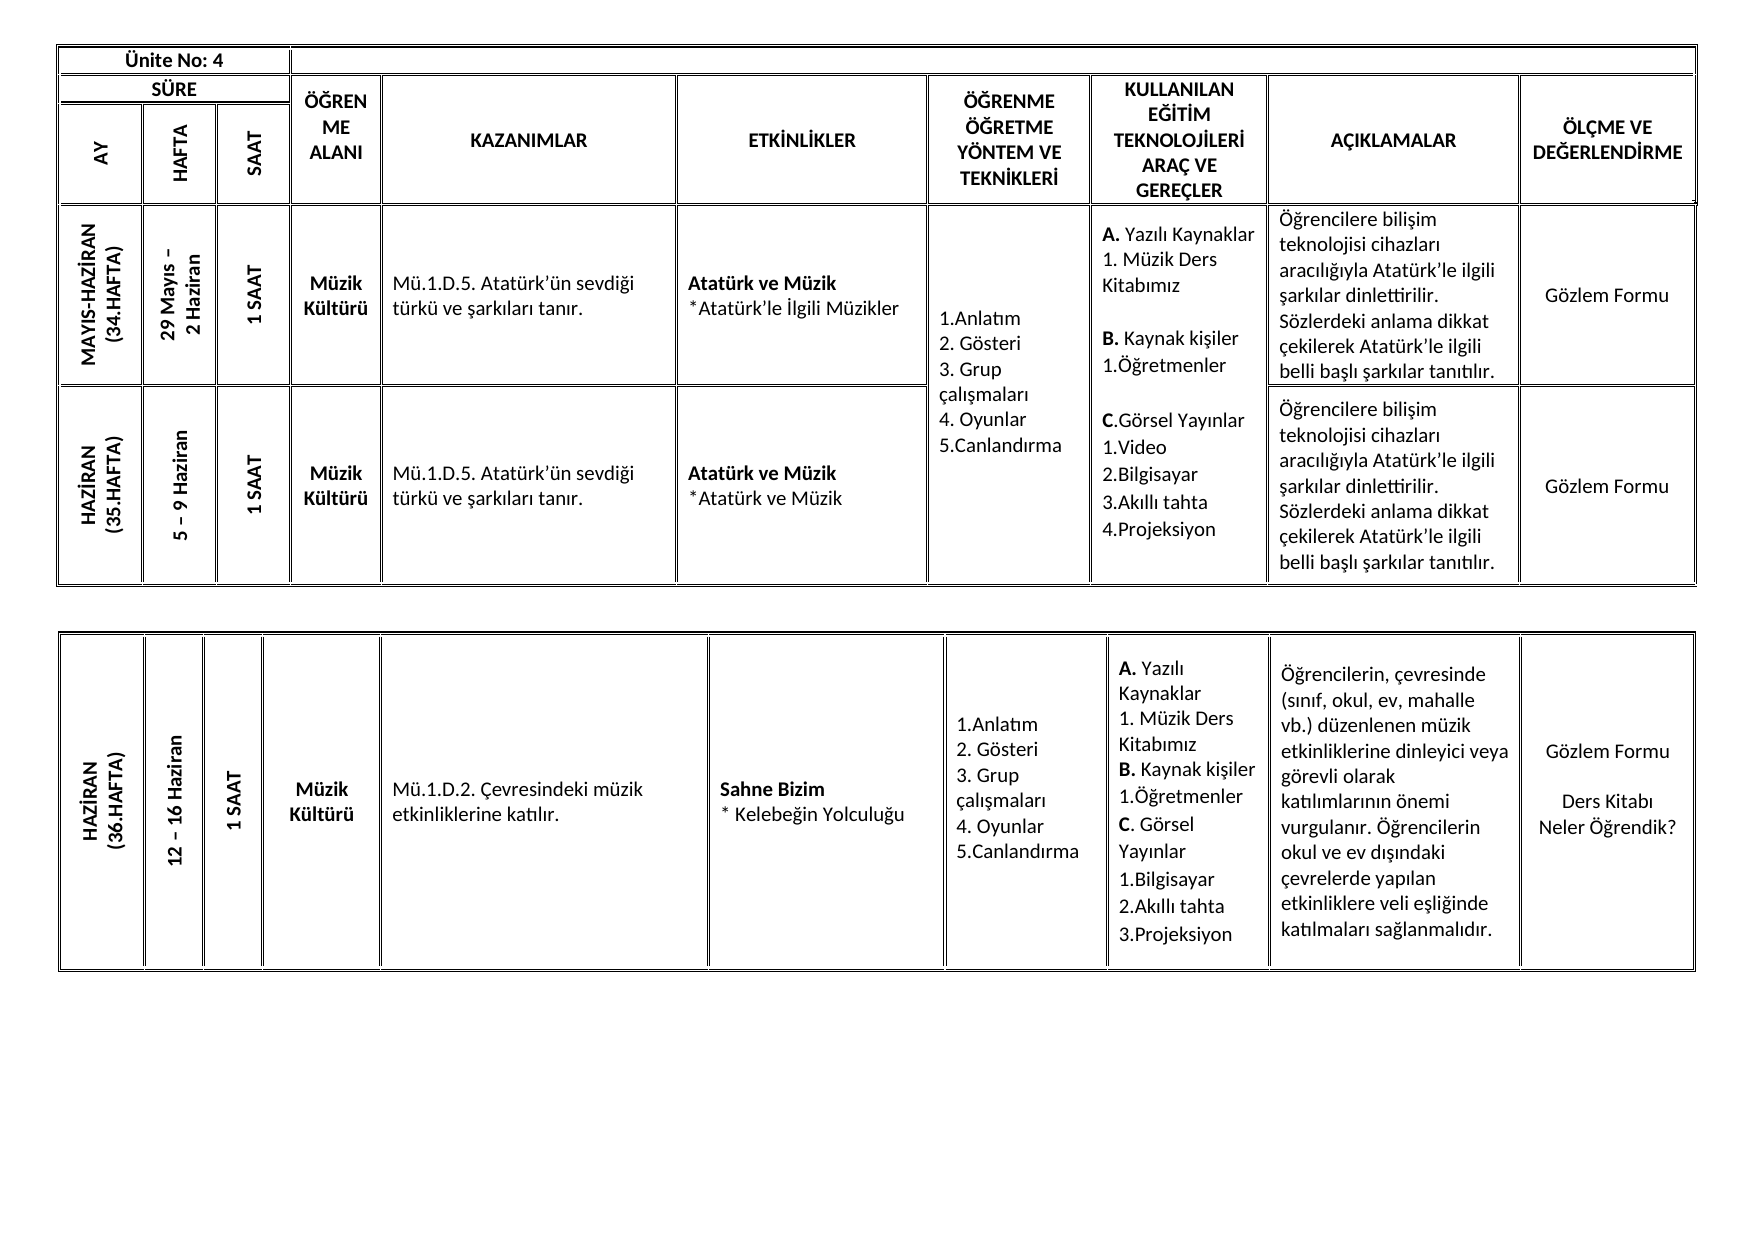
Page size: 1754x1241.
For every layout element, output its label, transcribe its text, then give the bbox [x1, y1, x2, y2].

table_header HAZİRAN (36.HAFTA) [61, 635, 144, 968]
table_header Müzik Kültürü [263, 633, 381, 968]
table_cell 29 Mayıs – 2 Haziran [144, 206, 215, 384]
table_cell Müzik Kültürü [291, 387, 381, 584]
table_header 12 – 16 Haziran [145, 633, 204, 968]
table_cell ETKİNLİKLER [678, 76, 926, 203]
table_cell SAAT [218, 105, 289, 203]
table_cell AY [59, 101, 141, 203]
table_cell Mü.1.D.5. Atatürk’ün sevdiği türkü ve şarkıları tanır. [381, 384, 677, 584]
table_header A. Yazılı Kaynaklar 1. Müzik Ders Kitabımız B. Kaynak kişiler 1.Öğretmenler C. Görsel Yayınlar 1.Bilgisayar 2.Akıllı tahta 3.Projeksiyon [1108, 635, 1269, 968]
table_cell 1 SAAT [218, 206, 289, 384]
table_header 1.Anlatım 2. Gösteri 3. Grup çalışmaları 4. Oyunlar 5.Canlandırma [945, 635, 1107, 968]
table_cell SÜRE [58, 73, 291, 101]
table_cell MAYIS-HAZİRAN (34.HAFTA) [58, 203, 143, 384]
table_cell Mü.1.D.5. Atatürk’ün sevdiği türkü ve şarkıları tanır. [383, 206, 675, 384]
table_cell 5 – 9 Haziran [143, 384, 217, 584]
table_cell Gözlem Formu [1521, 206, 1694, 384]
table_cell 1 SAAT [217, 384, 291, 584]
table_cell KULLANILAN EĞİTİM TEKNOLOJİLERİ ARAÇ VE GEREÇLER [1092, 76, 1266, 203]
table_header Öğrencilerin, çevresinde (sınıf, okul, ev, mahalle vb.) düzenlenen müzik etkinliklerine dinleyici veya görevli olarak katılımlarının önemi vurgulanır. Öğrencilerin okul ve ev dışındaki çevrelerde yapılan etkinliklere veli eşliğinde katılmaları sağlanmalıdır. [1270, 633, 1521, 968]
table_cell Gözlem Formu [1519, 387, 1695, 584]
table_header Ünite No: 4 [58, 45, 291, 73]
table_cell Müzik Kültürü [292, 206, 380, 384]
table_header Gözlem Formu Ders Kitabı Neler Öğrendik? [1521, 635, 1693, 968]
table_cell Atatürk ve Müzik *Atatürk ve Müzik [677, 384, 928, 584]
table_cell ÖĞRENME ALANI [292, 76, 380, 203]
table_cell ÖĞRENME ÖĞRETME YÖNTEM VE TEKNİKLERİ [929, 76, 1089, 203]
table_cell 1.Anlatım 2. Gösteri 3. Grup çalışmaları 4. Oyunlar 5.Canlandırma [928, 203, 1091, 584]
table_header 1 SAAT [204, 633, 263, 968]
table_cell A. Yazılı Kaynaklar 1. Müzik Ders Kitabımız B. Kaynak kişiler 1.Öğretmenler C.Görsel Yayınlar 1.Video 2.Bilgisayar 3.Akıllı tahta 4.Projeksiyon [1091, 203, 1268, 584]
table_header [291, 48, 1695, 73]
table_cell HAZİRAN (35.HAFTA) [58, 384, 143, 584]
table_cell AÇIKLAMALAR [1269, 76, 1518, 203]
table_cell KAZANIMLAR [383, 76, 675, 203]
table_header Mü.1.D.2. Çevresindeki müzik etkinliklerine katılır. [381, 633, 709, 968]
table_cell Atatürk ve Müzik *Atatürk’le İlgili Müzikler [678, 206, 926, 384]
table_header Sahne Bizim * Kelebeğin Yolculuğu [709, 633, 945, 968]
table_cell ÖLÇME VE DEĞERLENDİRME [1519, 73, 1696, 203]
table_cell HAFTA [144, 105, 215, 203]
